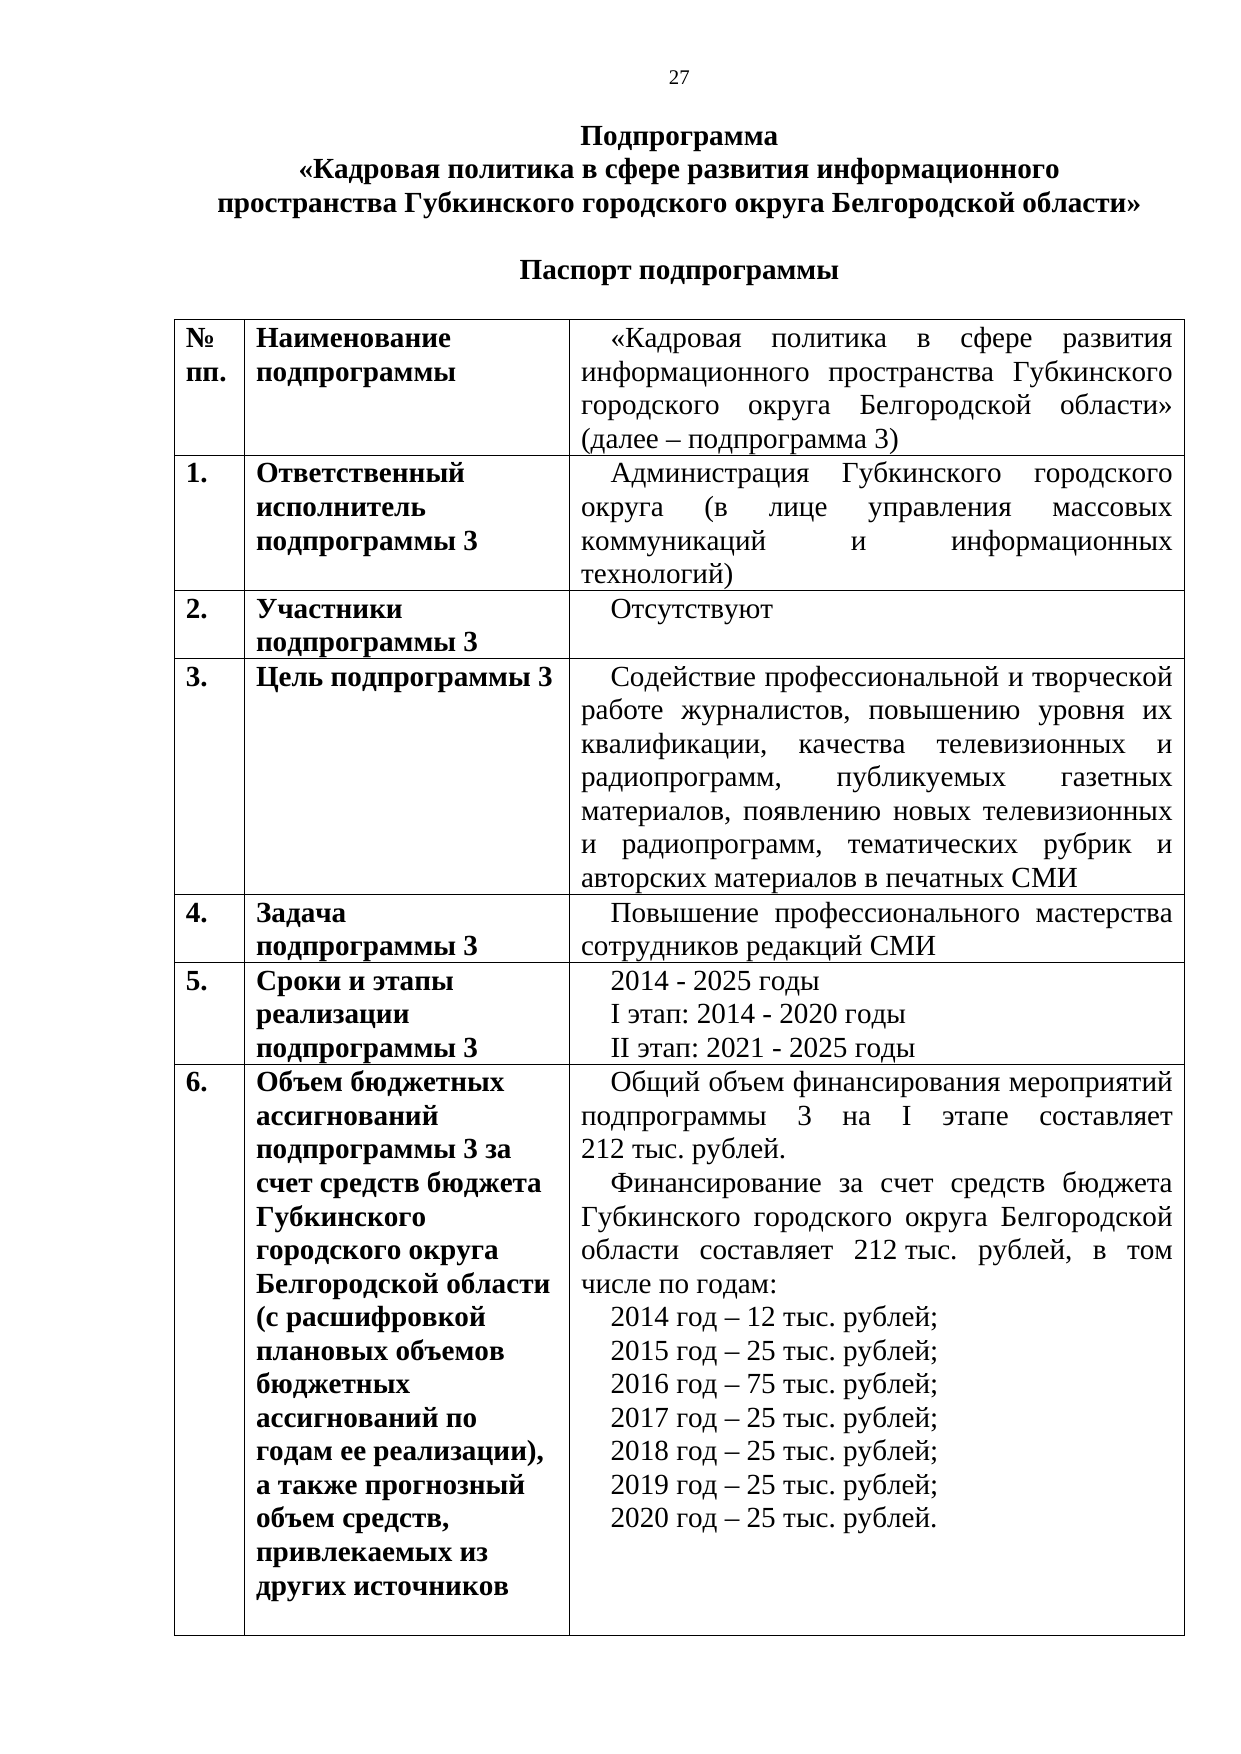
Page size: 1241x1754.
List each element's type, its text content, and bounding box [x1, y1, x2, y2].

text Паспорт подпрограммы [177, 252, 1181, 286]
table_cell Администрация Губкинского городского округа (в лице управления массовых коммуникаций и информационных технологий) [570, 456, 1184, 590]
table_cell 5. [175, 963, 244, 1063]
table_cell 2. [175, 591, 244, 658]
table_cell 4. [175, 895, 244, 962]
table_cell 3. [175, 659, 244, 894]
table_cell Задача подпрограммы 3 [245, 895, 569, 962]
table_cell 1. [175, 456, 244, 590]
table_cell 2014 - 2025 годы I этап: 2014 - 2020 годы II этап: 2021 - 2025 годы [570, 963, 1184, 1063]
table_header «Кадровая политика в сфере развития информационного пространства Губкинского городского округа Белгородской области» (далее – подпрограмма 3) [570, 320, 1184, 454]
table_cell Отсутствуют [570, 591, 1184, 658]
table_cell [570, 1065, 1184, 1635]
table_cell Ответственный исполнитель подпрограммы 3 [245, 456, 569, 590]
table_cell Цель подпрограммы 3 [245, 659, 569, 894]
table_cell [245, 1065, 569, 1635]
text пространства Губкинского городского округа Белгородской области» [177, 185, 1181, 219]
table_cell Повышение профессионального мастерства сотрудников редакций СМИ [570, 895, 1184, 962]
table_cell Участники подпрограммы 3 [245, 591, 569, 658]
table_cell 6. [175, 1065, 244, 1635]
text Подпрограмма [177, 118, 1181, 152]
table_cell Сроки и этапы реализации подпрограммы 3 [245, 963, 569, 1063]
text «Кадровая политика в сфере развития информационного [177, 152, 1181, 185]
table_header Наименование подпрограммы [245, 320, 569, 454]
table_header № пп. [175, 320, 244, 454]
table_cell Содействие профессиональной и творческой работе журналистов, повышению уровня их квалификации, качества телевизионных и радиопрограмм, публикуемых газетных материалов, появлению новых телевизионных и радиопрограмм, тематических рубрик и авторских материалов в печатных СМИ [570, 659, 1184, 894]
